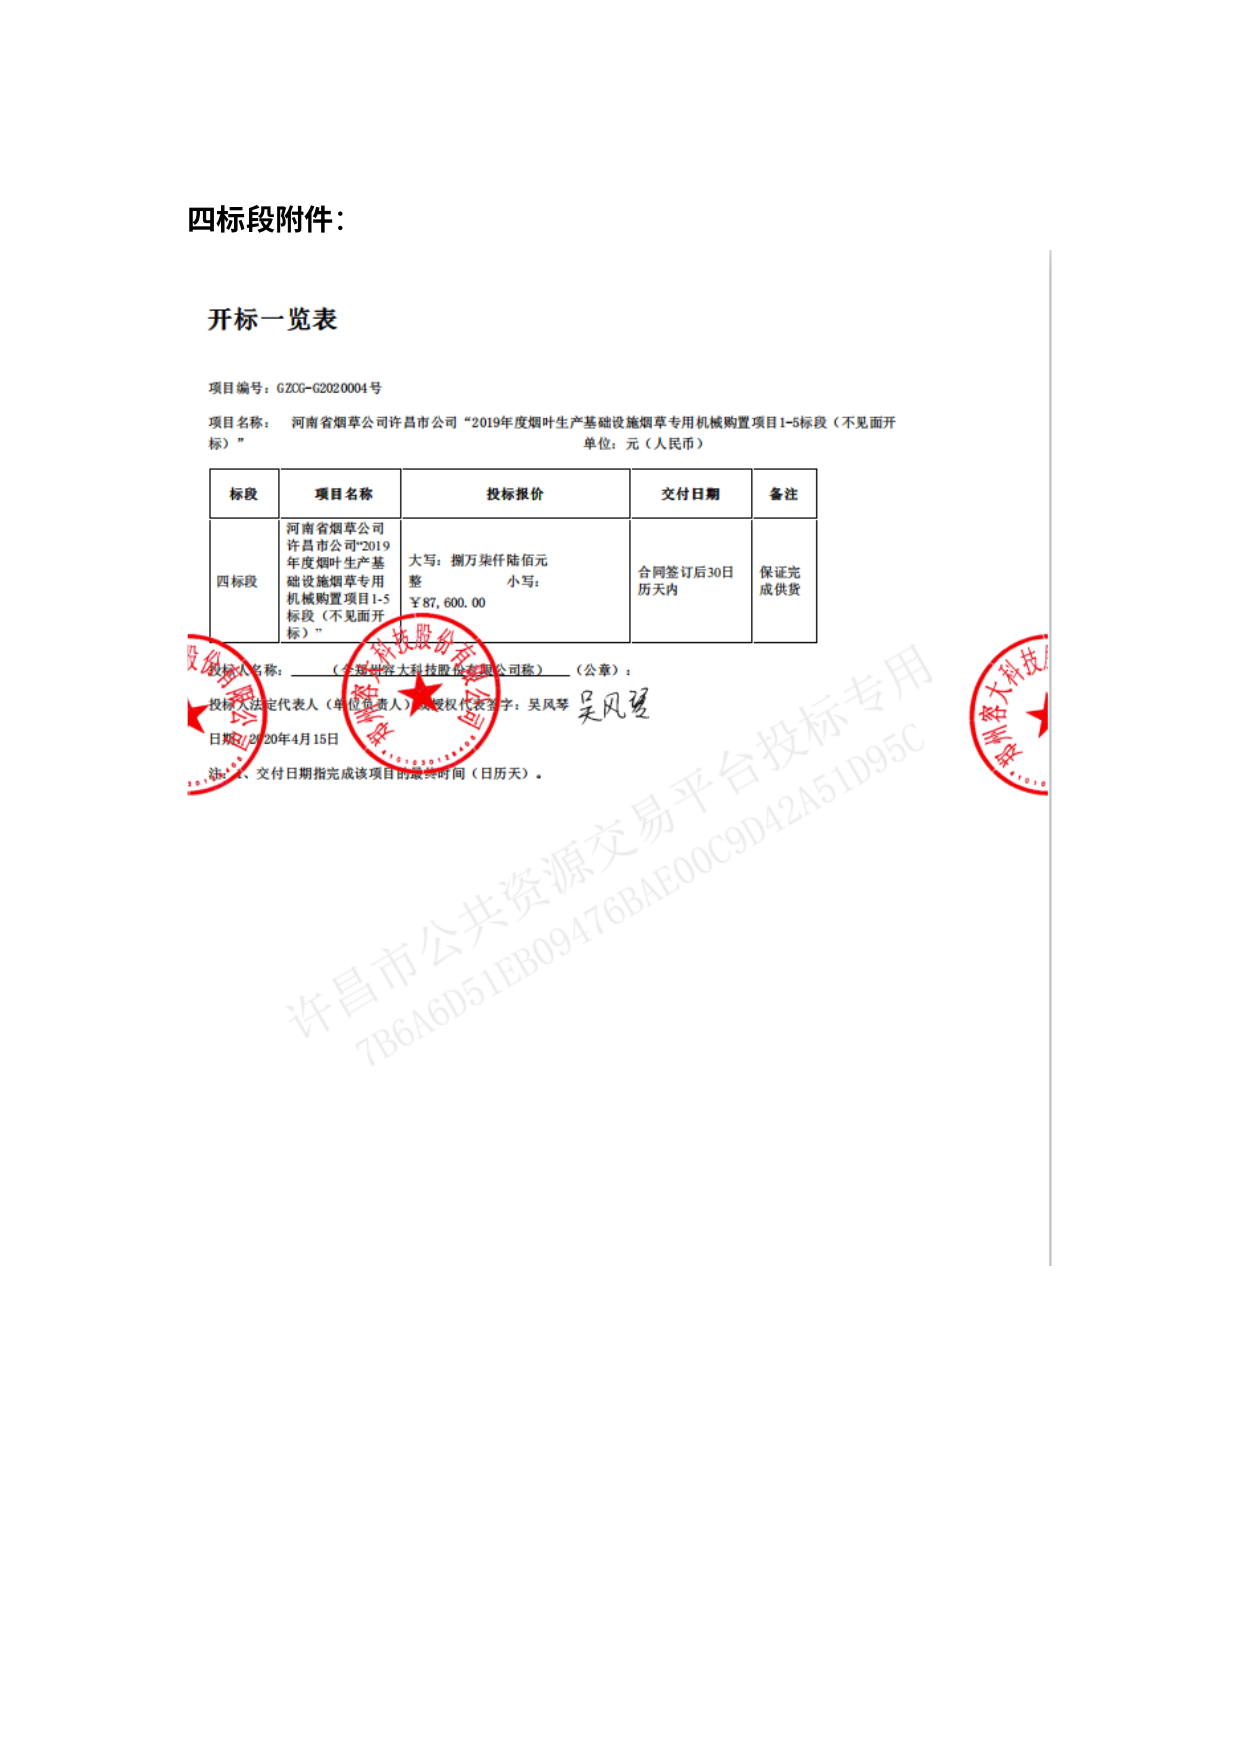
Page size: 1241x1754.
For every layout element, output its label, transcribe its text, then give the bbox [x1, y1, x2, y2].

picture [187, 250, 1052, 1266]
text 四标段附件： [187, 186, 1053, 251]
